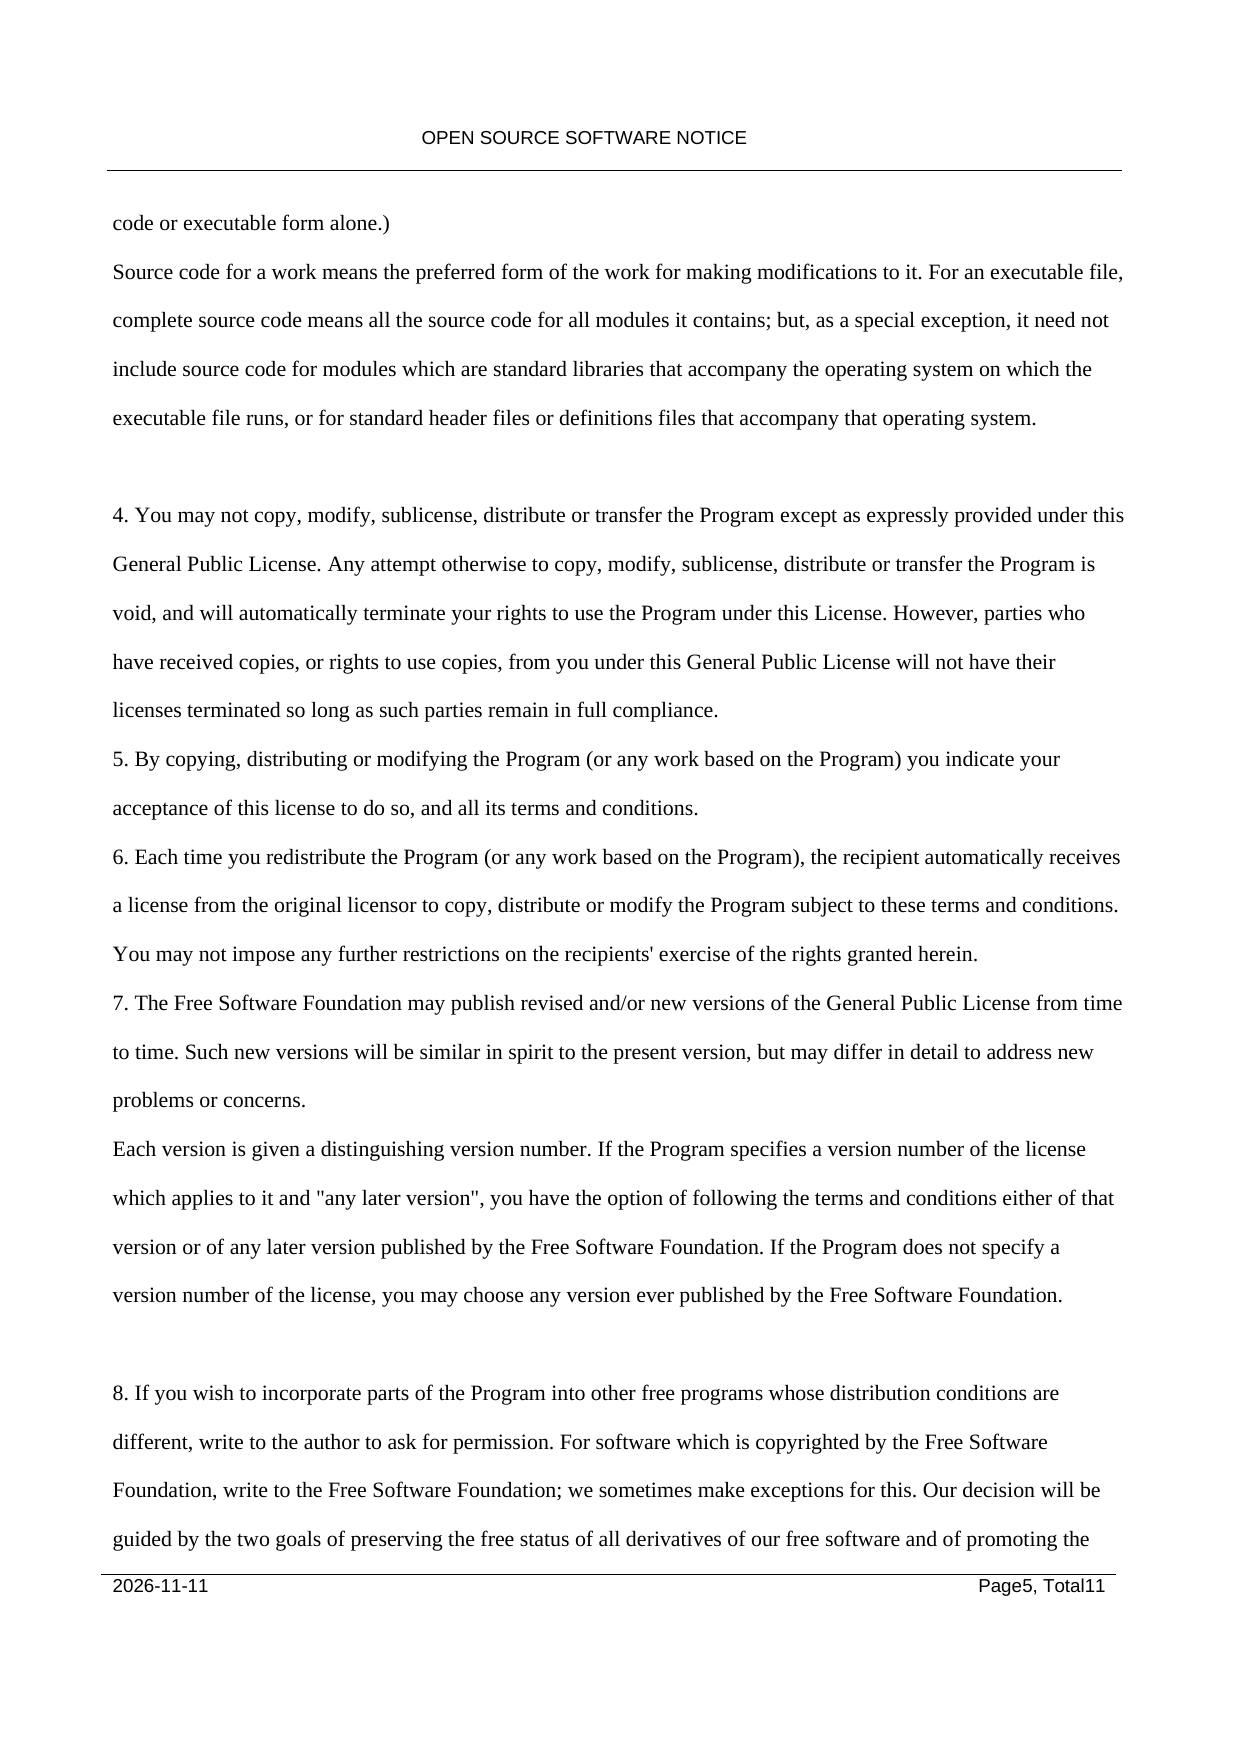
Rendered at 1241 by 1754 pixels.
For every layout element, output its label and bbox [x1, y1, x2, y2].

text [112, 206, 1128, 1555]
